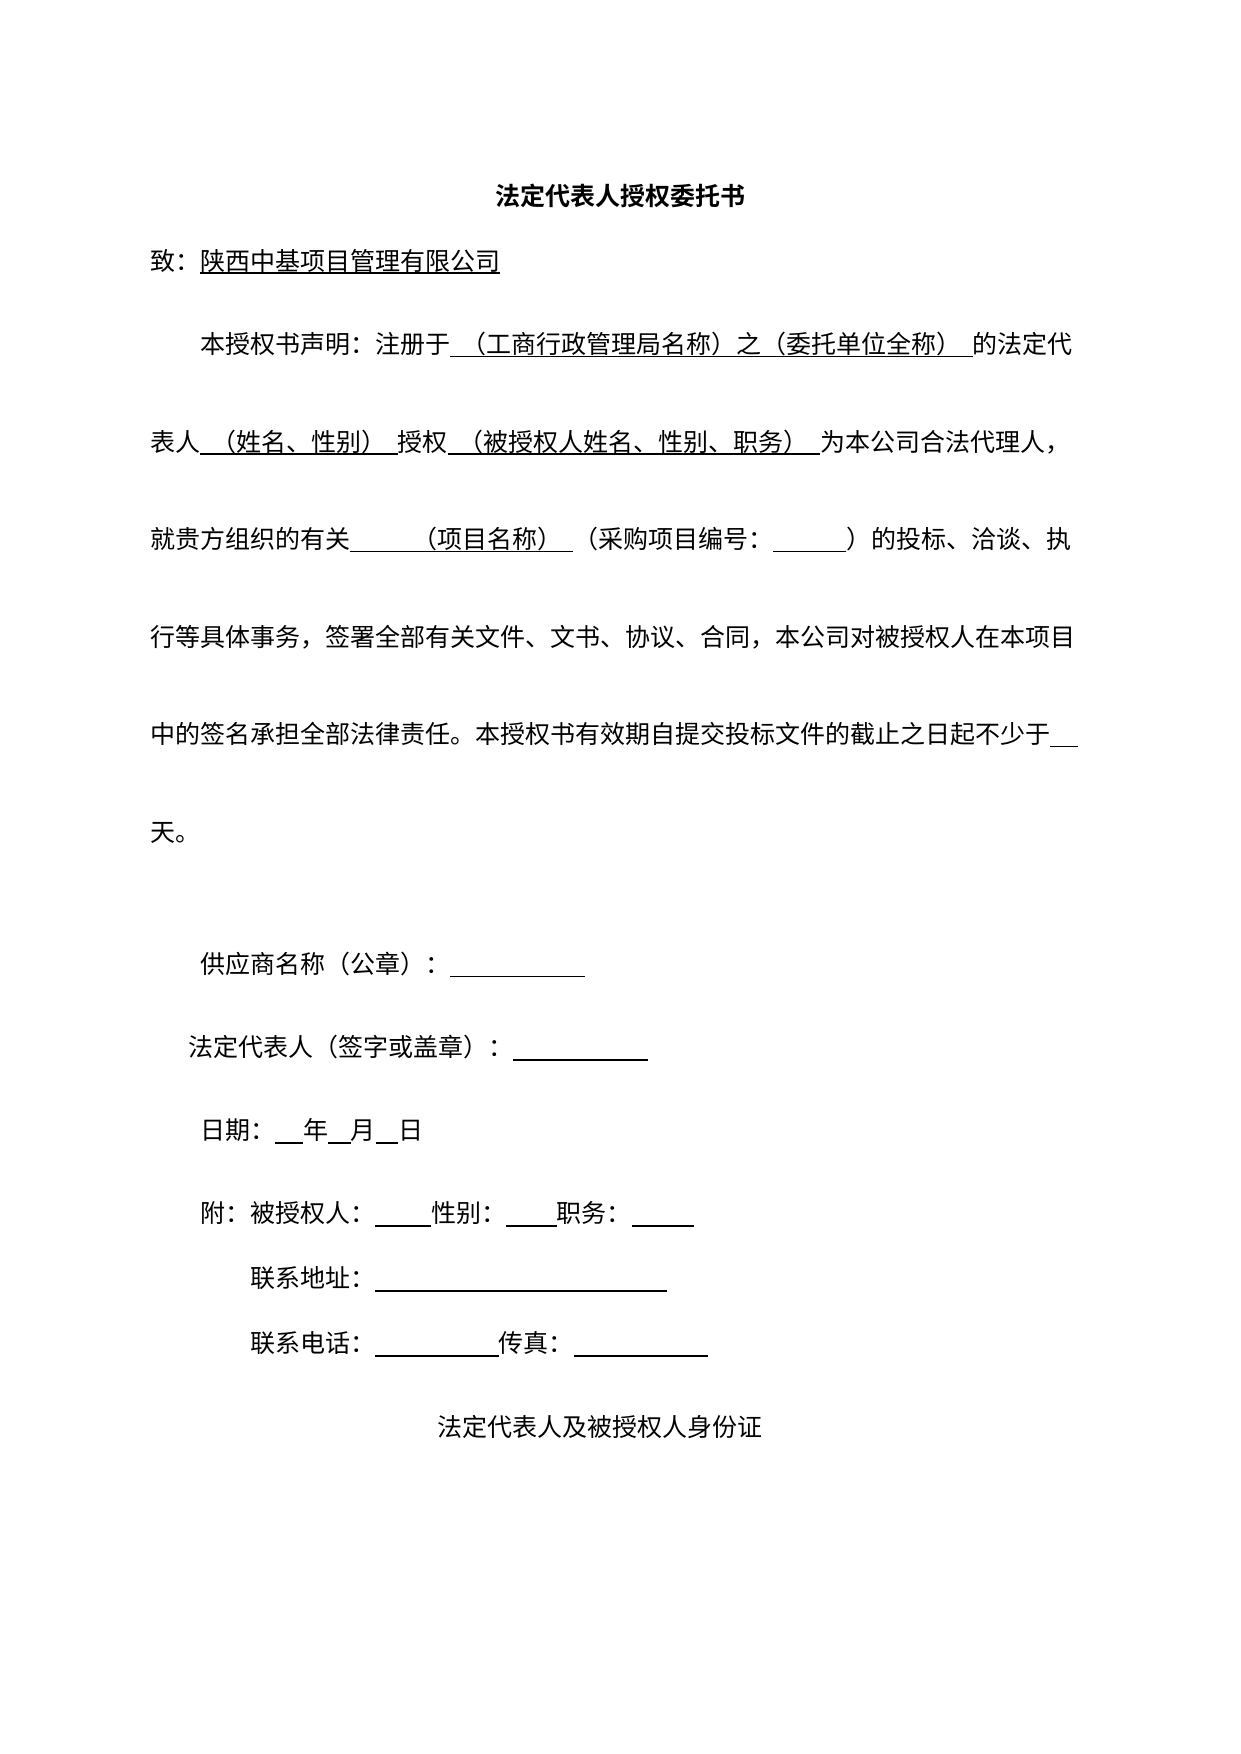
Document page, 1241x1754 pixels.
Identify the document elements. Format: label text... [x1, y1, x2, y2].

text 致：陕西中基项目管理有限公司 [150, 227, 1090, 292]
text 供应商名称（公章）： [150, 930, 1090, 995]
text 附：被授权人： 性别： 职务： [150, 1179, 1090, 1244]
text 本授权书声明：注册于 （工商行政管理局名称）之（委托单位全称） 的法定代表人 （姓名、性别） 授权 （被授权人姓名、性别、职务） 为本公司合法代理人，就贵方组织的有关 （项目名称） （采购项目编号： ）的投标、洽谈、执行等具体事务，签署全部有关文件、文书、协议、合同，本公司对被授权人在本项目中的签名承担全部法律责任。本授权书有效期自提交投标文件的截止之日起不少于 天。 [150, 310, 1090, 863]
text 法定代表人（签字或盖章）： [150, 1013, 1090, 1078]
text 联系地址： [150, 1244, 1090, 1309]
list 法定代表人授权委托书 [150, 162, 1090, 227]
text 日期： 年 月 日 [150, 1096, 1090, 1161]
text 法定代表人及被授权人身份证 [150, 1393, 1090, 1458]
text 联系电话： 传真： [150, 1309, 1090, 1374]
